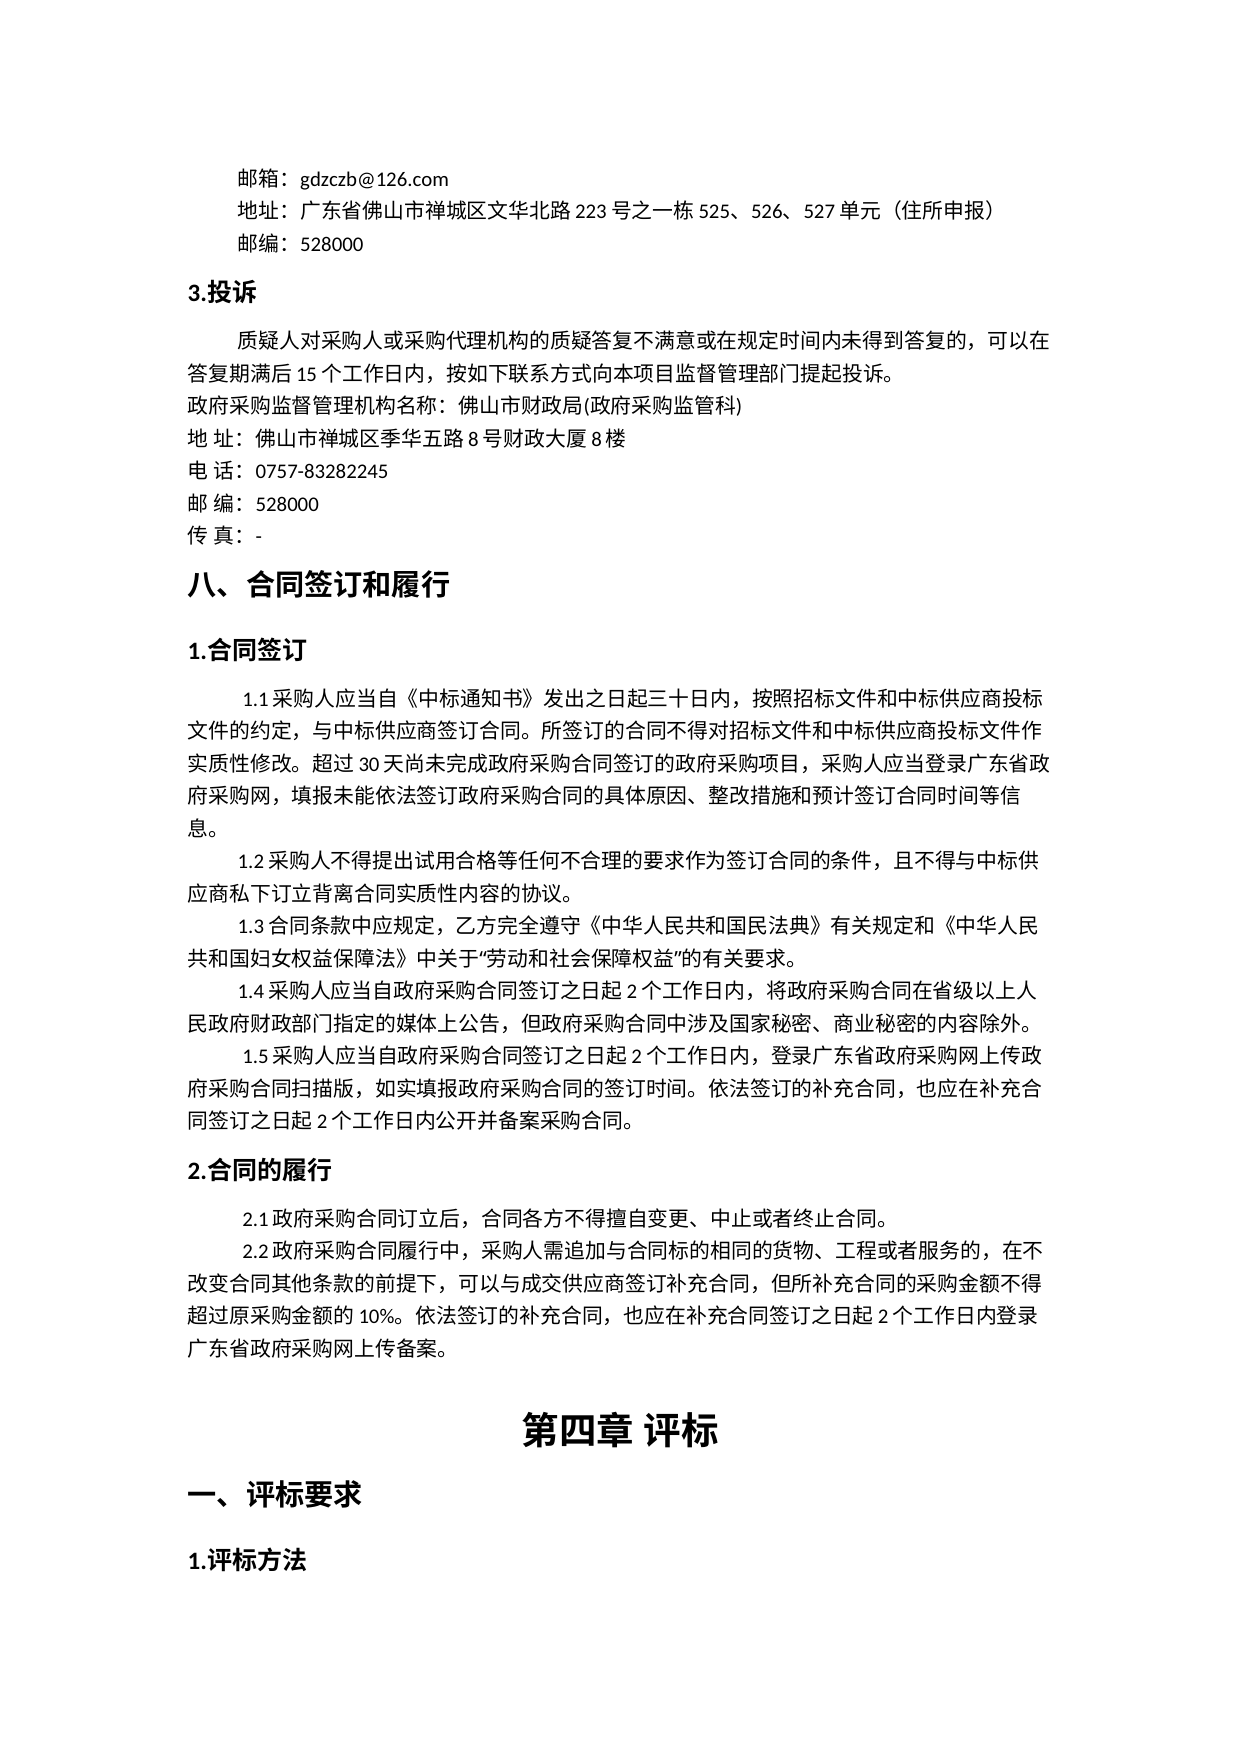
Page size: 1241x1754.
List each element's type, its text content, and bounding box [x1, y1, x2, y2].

text 2.2政府采购合同履行中，采购人需追加与合同标的相同的货物、工程或者服务的，在不改变合同其他条款的前提下，可以与成交供应商签订补充合同，但所补充合同的采购金额不得超过原采购金额的10%。依法签订的补充合同，也应在补充合同签订之日起2个工作日内登录广东省政府采购网上传备案。 [187, 1234, 1053, 1364]
text 1.评标方法 [187, 1527, 1053, 1592]
text 1.4采购人应当自政府采购合同签订之日起2个工作日内，将政府采购合同在省级以上人民政府财政部门指定的媒体上公告，但政府采购合同中涉及国家秘密、商业秘密的内容除外。 [187, 974, 1053, 1039]
text 政府采购监督管理机构名称：佛山市财政局(政府采购监管科) [187, 389, 1053, 422]
text 1.合同签订 [187, 617, 1053, 682]
text 地址：广东省佛山市禅城区文华北路223号之一栋525、526、527单元（住所申报） [187, 194, 1053, 227]
text 八、合同签订和履行 [187, 552, 1053, 617]
text 电 话：0757-83282245 [187, 454, 1053, 487]
text 第四章 评标 [187, 1397, 1053, 1462]
text 3.投诉 [187, 259, 1053, 324]
text 地 址：佛山市禅城区季华五路8号财政大厦8楼 [187, 422, 1053, 454]
text 1.1采购人应当自《中标通知书》发出之日起三十日内，按照招标文件和中标供应商投标文件的约定，与中标供应商签订合同。所签订的合同不得对招标文件和中标供应商投标文件作实质性修改。超过30天尚未完成政府采购合同签订的政府采购项目，采购人应当登录广东省政府采购网，填报未能依法签订政府采购合同的具体原因、整改措施和预计签订合同时间等信息。 [187, 682, 1053, 844]
text 传 真：- [187, 519, 1053, 552]
text 邮箱：gdzczb@126.com [187, 162, 1053, 194]
text 2.1政府采购合同订立后，合同各方不得擅自变更、中止或者终止合同。 [187, 1202, 1053, 1234]
text 2.合同的履行 [187, 1137, 1053, 1202]
text 邮编：528000 [187, 227, 1053, 259]
text 1.3合同条款中应规定，乙方完全遵守《中华人民共和国民法典》有关规定和《中华人民共和国妇女权益保障法》中关于“劳动和社会保障权益”的有关要求。 [187, 909, 1053, 974]
text 质疑人对采购人或采购代理机构的质疑答复不满意或在规定时间内未得到答复的，可以在答复期满后15个工作日内，按如下联系方式向本项目监督管理部门提起投诉。 [187, 324, 1053, 389]
text 1.2采购人不得提出试用合格等任何不合理的要求作为签订合同的条件，且不得与中标供应商私下订立背离合同实质性内容的协议。 [187, 844, 1053, 909]
text 一、评标要求 [187, 1462, 1053, 1527]
text 1.5采购人应当自政府采购合同签订之日起2个工作日内，登录广东省政府采购网上传政府采购合同扫描版，如实填报政府采购合同的签订时间。依法签订的补充合同，也应在补充合同签订之日起2个工作日内公开并备案采购合同。 [187, 1039, 1053, 1137]
text 邮 编：528000 [187, 487, 1053, 519]
